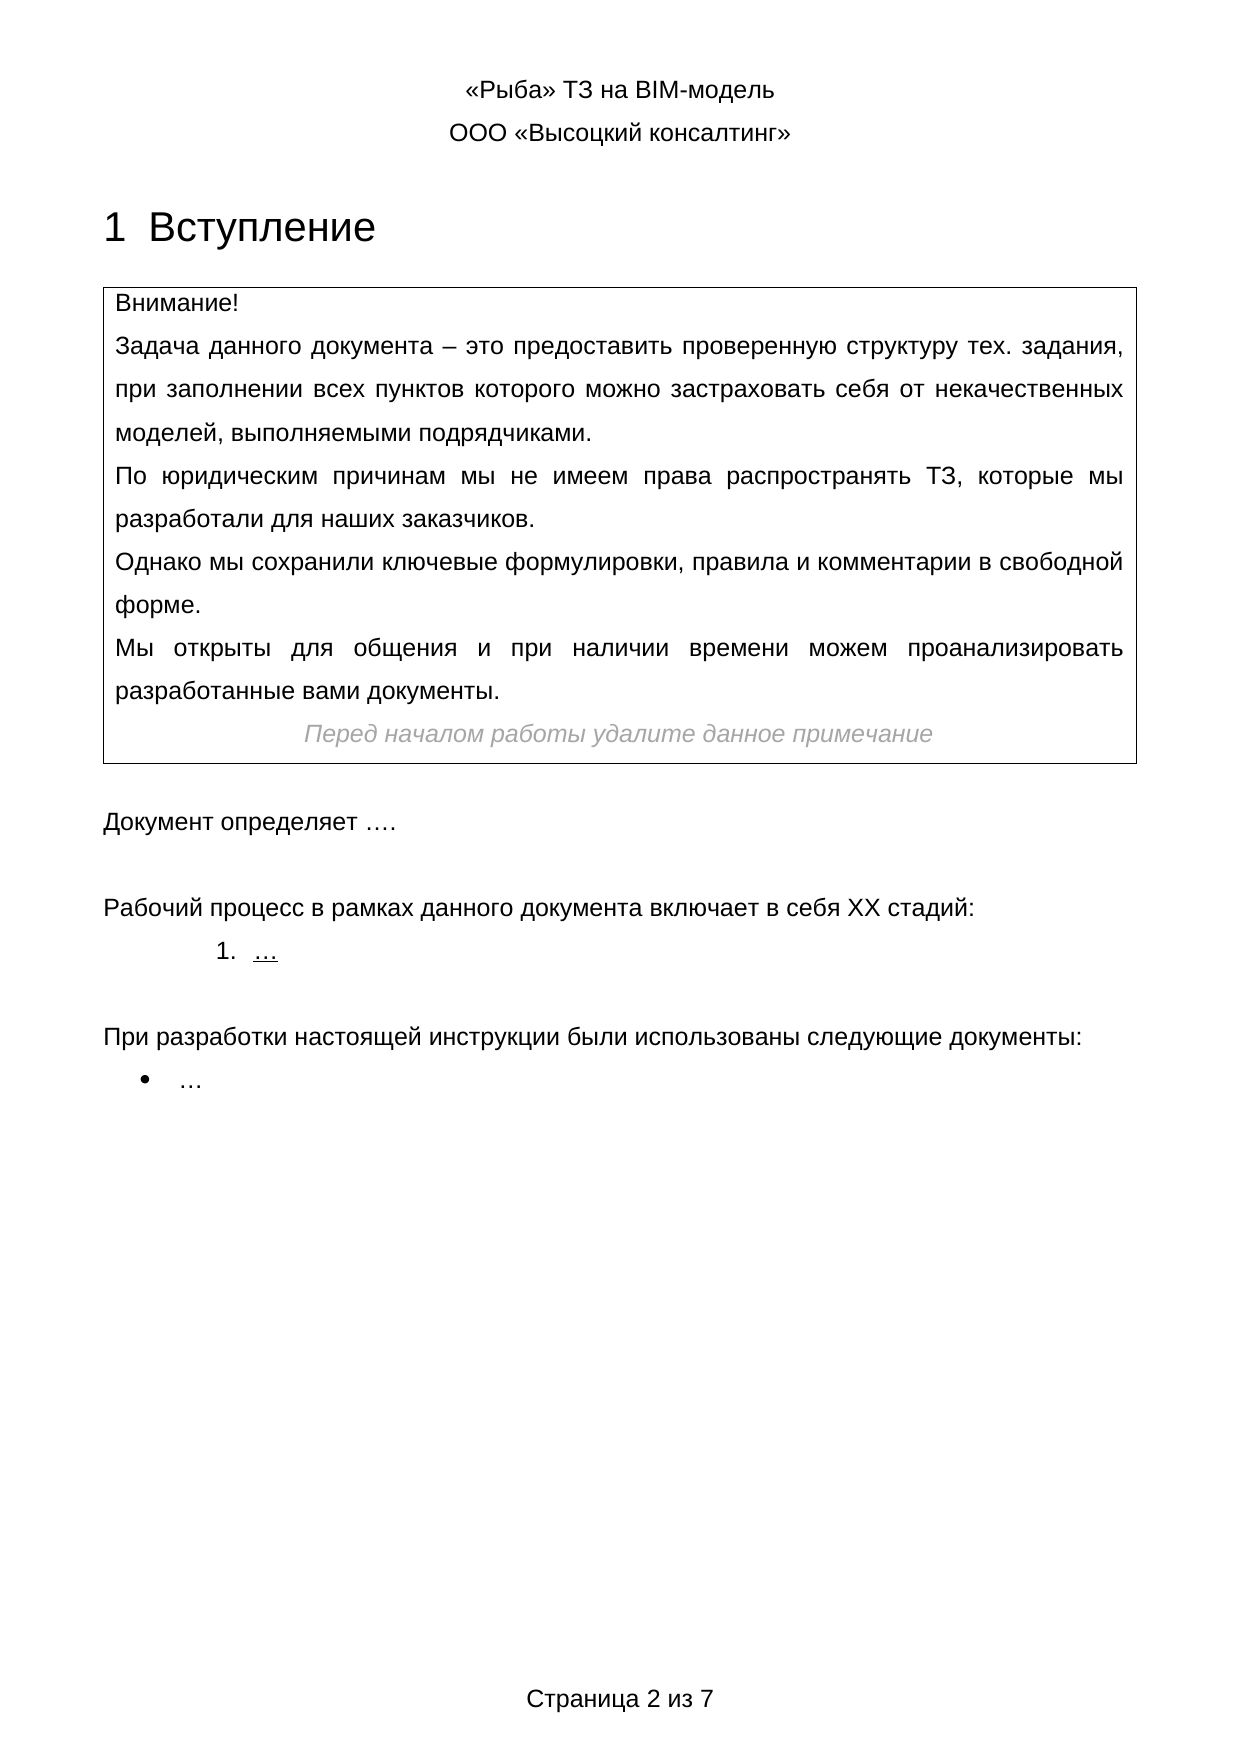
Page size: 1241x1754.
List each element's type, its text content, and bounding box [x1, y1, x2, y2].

text Документ определяет …. [103, 807, 1137, 835]
text При разработки настоящей инструкции были использованы следующие документы: [103, 1022, 1137, 1051]
table_header Внимание! Задача данного документа – это предоставить проверенную структуру тех. задания, при заполнении всех пунктов которого можно застраховать себя от некачественных моделей, выполняемыми подрядчиками. По юридическим причинам мы не имеем права распространять ТЗ, которые мы разработали для наших заказчиков. Однако мы сохранили ключевые формулировки, правила и комментарии в свободной форме. Мы открыты для общения и при наличии времени можем проанализировать разработанные вами документы. Перед началом работы удалите данное примечание [104, 288, 1136, 762]
list … [178, 936, 1137, 965]
text Рабочий процесс в рамках данного документа включает в себя ХХ стадий: [103, 893, 1137, 922]
list … [141, 1065, 1137, 1094]
subtitle Вступление [103, 203, 1137, 251]
